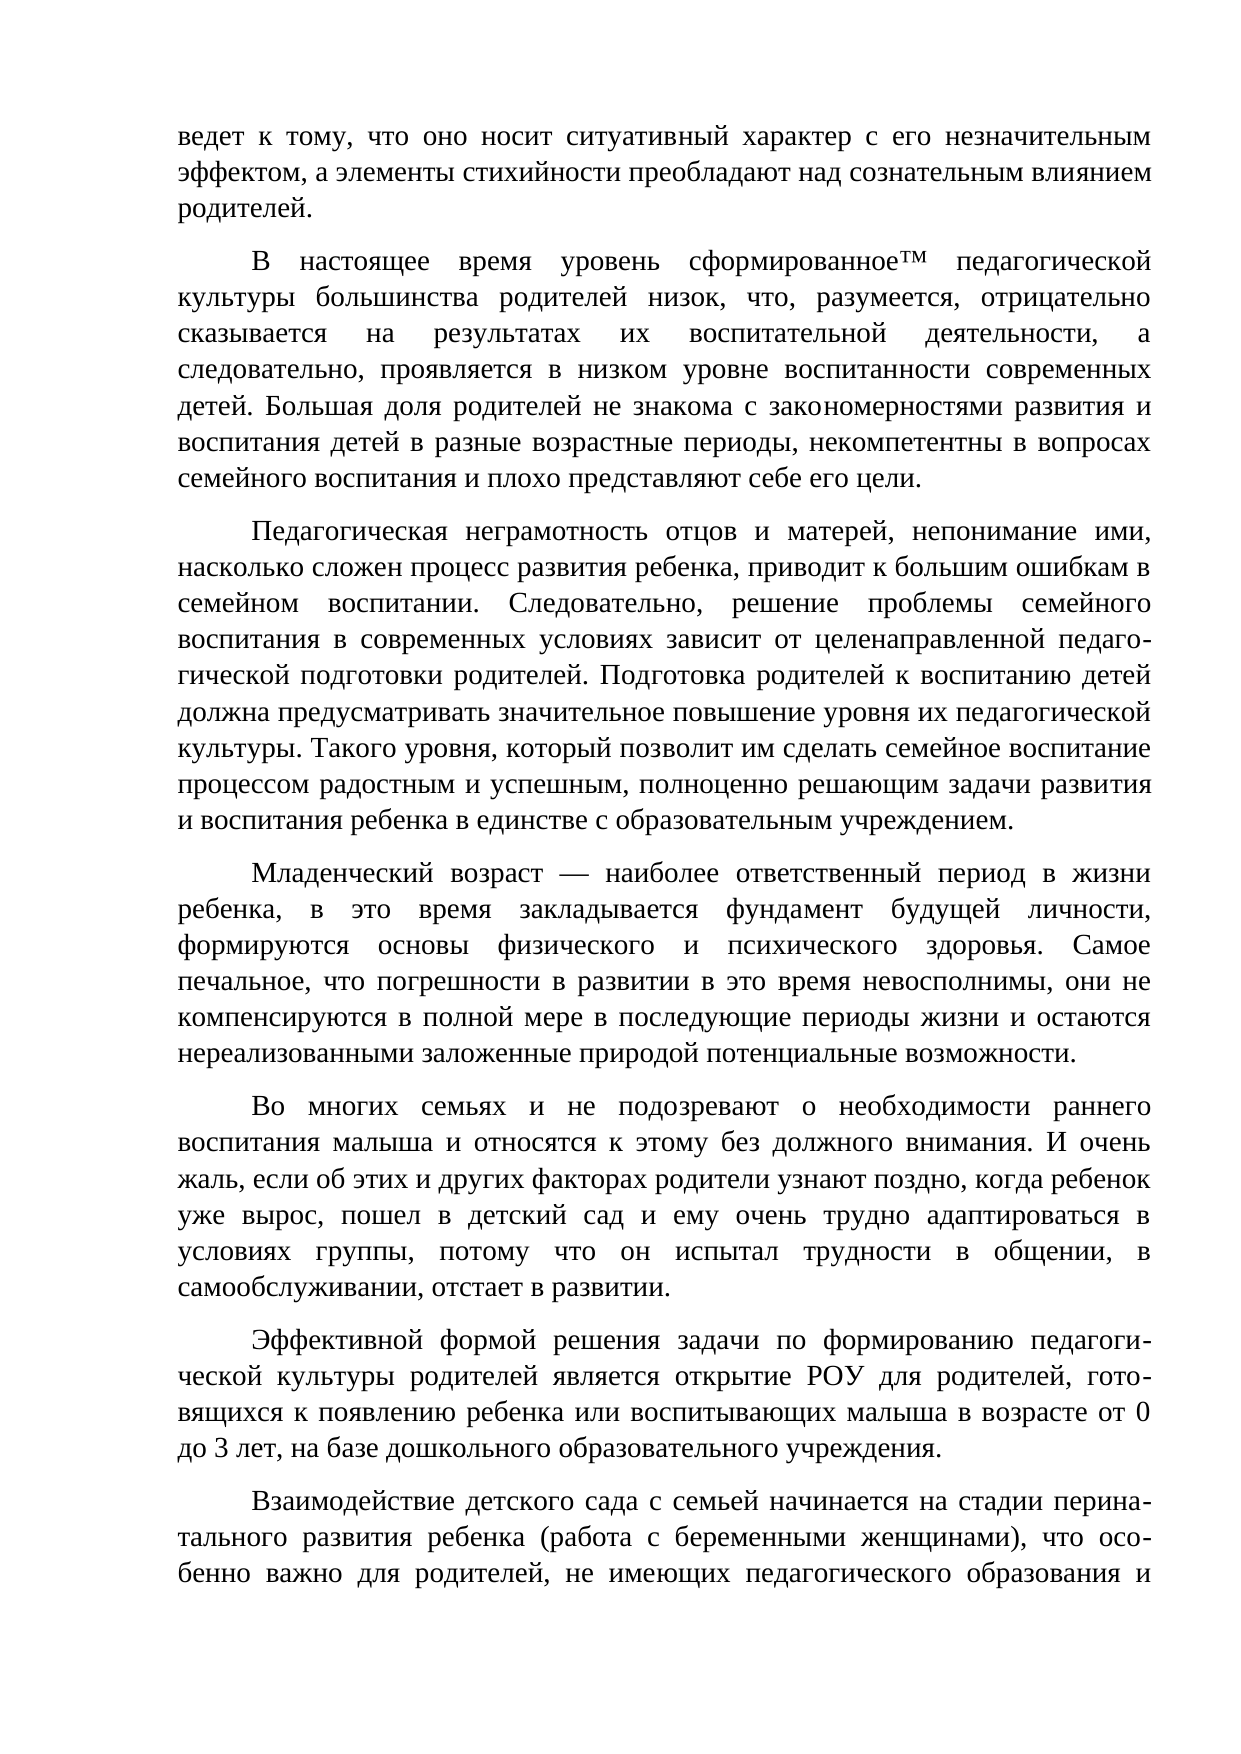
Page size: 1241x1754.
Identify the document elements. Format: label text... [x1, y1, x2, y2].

text В настоящее время уровень сформированное™ педагогической культуры большинства родителей низок, что, разумеется, отрицательно сказывается на результатах их воспитательной деятельности, а следовательно, проявляется в низком уровне воспитанности современных детей. Большая доля родителей не знакома с закономерностями развития и воспитания детей в разные возрастные периоды, некомпетентны в вопросах семейного воспитания и плохо представляют себе его цели. [177, 243, 1152, 494]
text Эффективной формой решения задачи по формированию педагогической культуры родителей является открытие РОУ для родителей, готовящихся к появлению ребенка или воспитывающих малыша в возрасте от 0 до 3 лет, на базе дошкольного образовательного учреждения. [177, 1322, 1152, 1464]
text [177, 1483, 1152, 1589]
text Во многих семьях и не подозревают о необходимости раннего воспитания малыша и относятся к этому без должного внимания. И очень жаль, если об этих и других факторах родители узнают поздно, когда ребенок уже вырос, пошел в детский сад и ему очень трудно адаптироваться в условиях группы, потому что он испытал трудности в общении, в самообслуживании, отстает в развитии. [177, 1088, 1152, 1303]
text Младенческий возраст — наиболее ответственный период в жизни ребенка, в это время закладывается фундамент будущей личности, формируются основы физического и психического здоровья. Самое печальное, что погрешности в развитии в это время невосполнимы, они не компенсируются в полной мере в последующие периоды жизни и остаются нереализованными заложенные природой потенциальные возможности. [177, 855, 1152, 1069]
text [177, 118, 1152, 224]
text Педагогическая неграмотность отцов и матерей, непонимание ими, насколько сложен процесс развития ребенка, приводит к большим ошибкам в семейном воспитании. Следовательно, решение проблемы семейного воспитания в современных условиях зависит от целенаправленной педагогической подготовки родителей. Подготовка родителей к воспитанию детей должна предусматривать значительное повышение уровня их педагогической культуры. Такого уровня, который позволит им сделать семейное воспитание процессом радостным и успешным, полноценно решающим задачи развития и воспитания ребенка в единстве с образовательным учреждением. [177, 513, 1152, 836]
